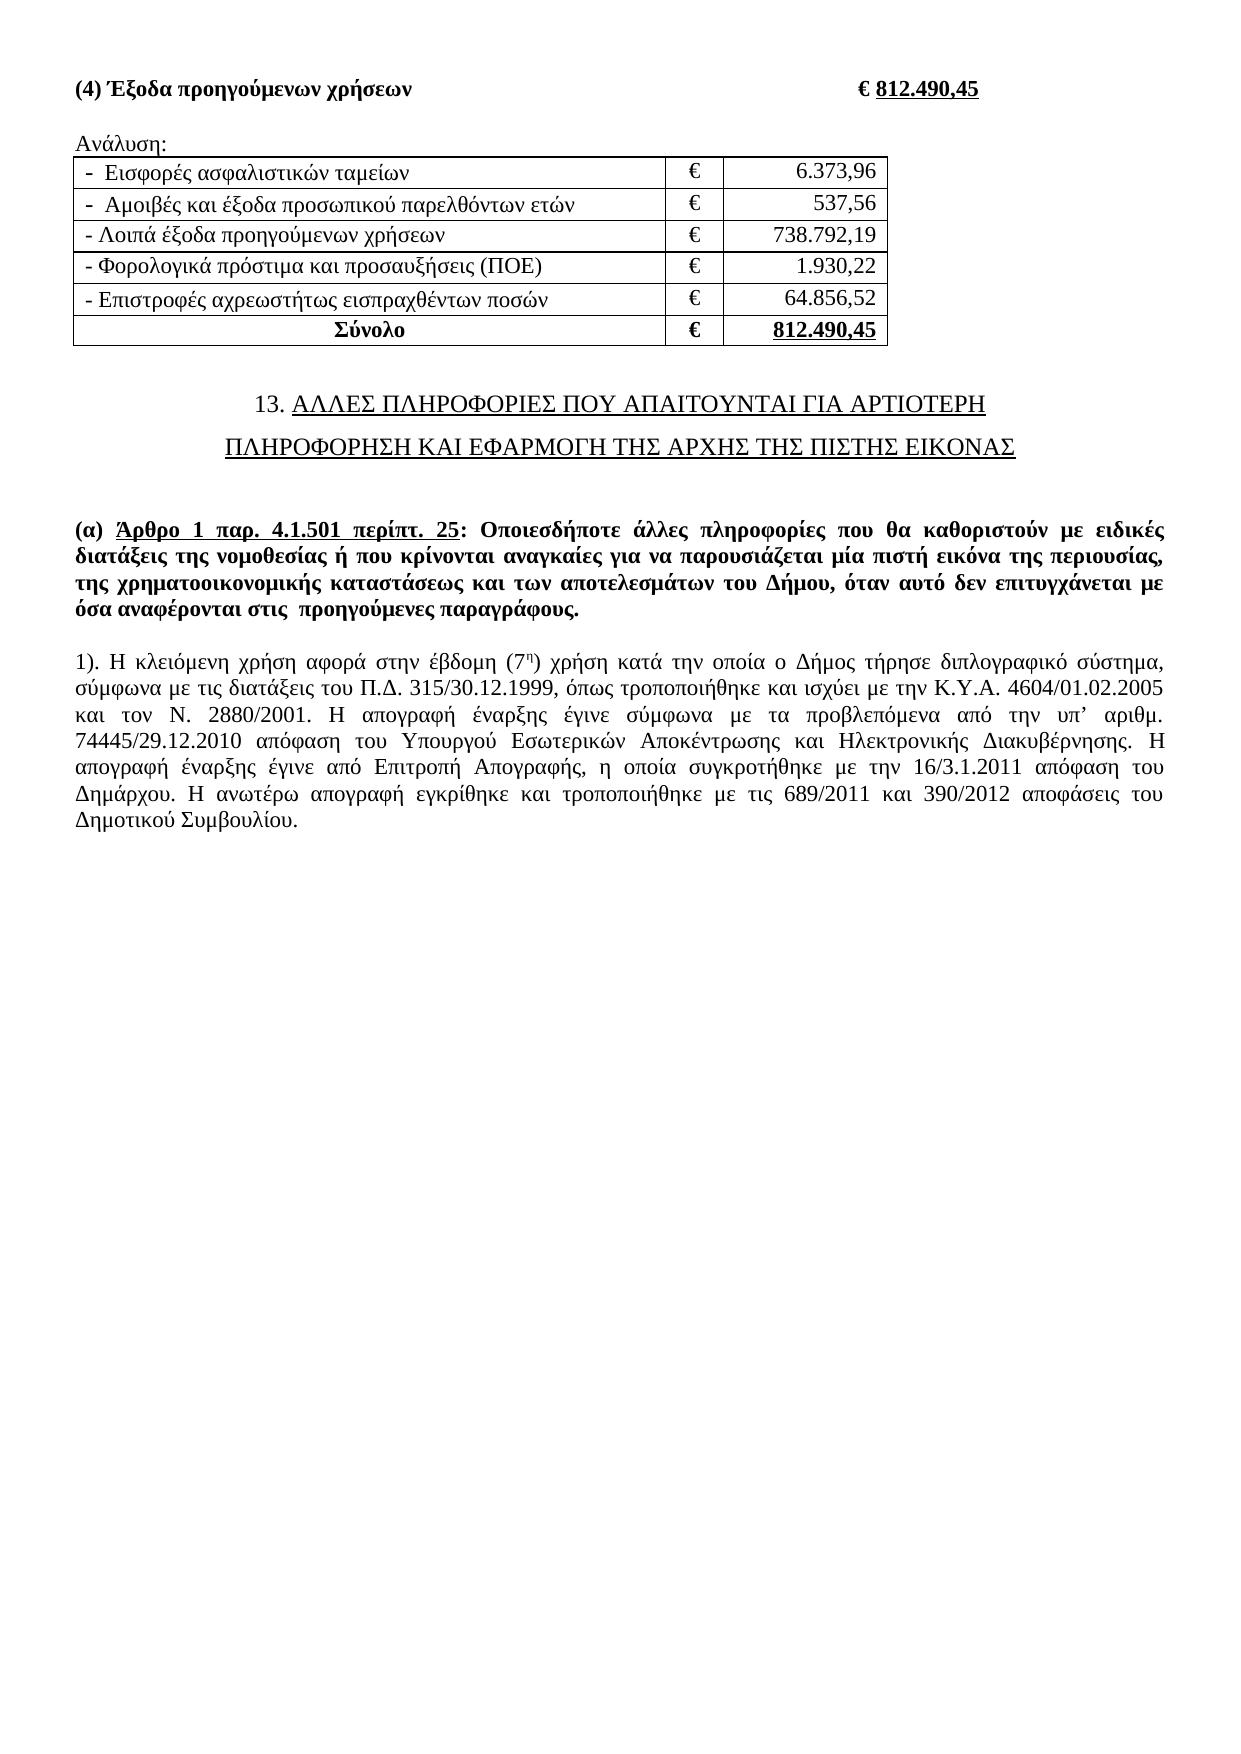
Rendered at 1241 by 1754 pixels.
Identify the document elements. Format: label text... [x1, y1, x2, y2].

table_cell 1.930,22 [724, 253, 887, 283]
table_header 6.373,96 [724, 158, 887, 188]
table_cell Αμοιβές και έξοδα προσωπικού παρελθόντων ετών [74, 189, 665, 220]
table_cell Σύνολο [74, 316, 665, 345]
text 13. ΑΛΛΕΣ ΠΛΗΡΟΦΟΡΙΕΣ ΠΟΥ ΑΠΑΙΤΟΥΝΤΑΙ ΓΙΑ ΑΡΤΙΟΤΕΡΗ ΠΛΗΡΟΦΟΡΗΣΗ ΚΑΙ ΕΦΑΡΜΟΓΗ ΤΗΣ ΑΡΧΗΣ ΤΗΣ ΠΙΣΤΗΣ ΕΙΚΟΝΑΣ [75, 389, 1165, 461]
table_cell € [666, 253, 723, 283]
text (4) Έξοδα προηγούμενων χρήσεων € 812.490,45 [75, 75, 1165, 101]
text 1). Η κλειόμενη χρήση αφορά στην έβδομη (7η) χρήση κατά την οποία ο Δήμος τήρησε διπλογραφικό σύστημα, σύμφωνα με τις διατάξεις του Π.Δ. 315/30.12.1999, όπως τροποποιήθηκε και ισχύει με την Κ.Υ.Α. 4604/01.02.2005 και τον Ν. 2880/2001. Η απογραφή έναρξης έγινε σύμφωνα με τα προβλεπόμενα από την υπ’ αριθμ. 74445/29.12.2010 απόφαση του Υπουργού Εσωτερικών Αποκέντρωσης και Ηλεκτρονικής Διακυβέρνησης. Η απογραφή έναρξης έγινε από Επιτροπή Απογραφής, η οποία συγκροτήθηκε με την 16/3.1.2011 απόφαση του Δημάρχου. Η ανωτέρω απογραφή εγκρίθηκε και τροποποιήθηκε με τις 689/2011 και 390/2012 αποφάσεις του Δημοτικού Συμβουλίου. [75, 648, 1165, 832]
table_cell € [666, 316, 723, 345]
table_cell € [666, 189, 723, 220]
text Ανάλυση: [75, 130, 1165, 156]
table_cell - Λοιπά έξοδα προηγούμενων χρήσεων [74, 221, 665, 251]
table_cell € [666, 284, 723, 315]
table_cell - Επιστροφές αχρεωστήτως εισπραχθέντων ποσών [74, 284, 665, 315]
table_cell 812.490,45 [724, 316, 887, 345]
table_header € [666, 158, 723, 188]
table_cell 64.856,52 [724, 284, 887, 315]
table_header Εισφορές ασφαλιστικών ταμείων [74, 158, 665, 188]
table_cell 738.792,19 [724, 221, 887, 251]
table_cell - Φορολογικά πρόστιμα και προσαυξήσεις (ΠΟΕ) [74, 253, 665, 283]
text (α) Άρθρο 1 παρ. 4.1.501 περίπτ. 25: Οποιεσδήποτε άλλες πληροφορίες που θα καθοριστούν με ειδικές διατάξεις της νομοθεσίας ή που κρίνονται αναγκαίες για να παρουσιάζεται μία πιστή εικόνα της περιουσίας, της χρηματοοικονομικής καταστάσεως και των αποτελεσμάτων του Δήμου, όταν αυτό δεν επιτυγχάνεται με όσα αναφέρονται στις προηγούμενες παραγράφους. [75, 516, 1165, 622]
table_cell € [666, 221, 723, 251]
table_cell 537,56 [724, 189, 887, 220]
